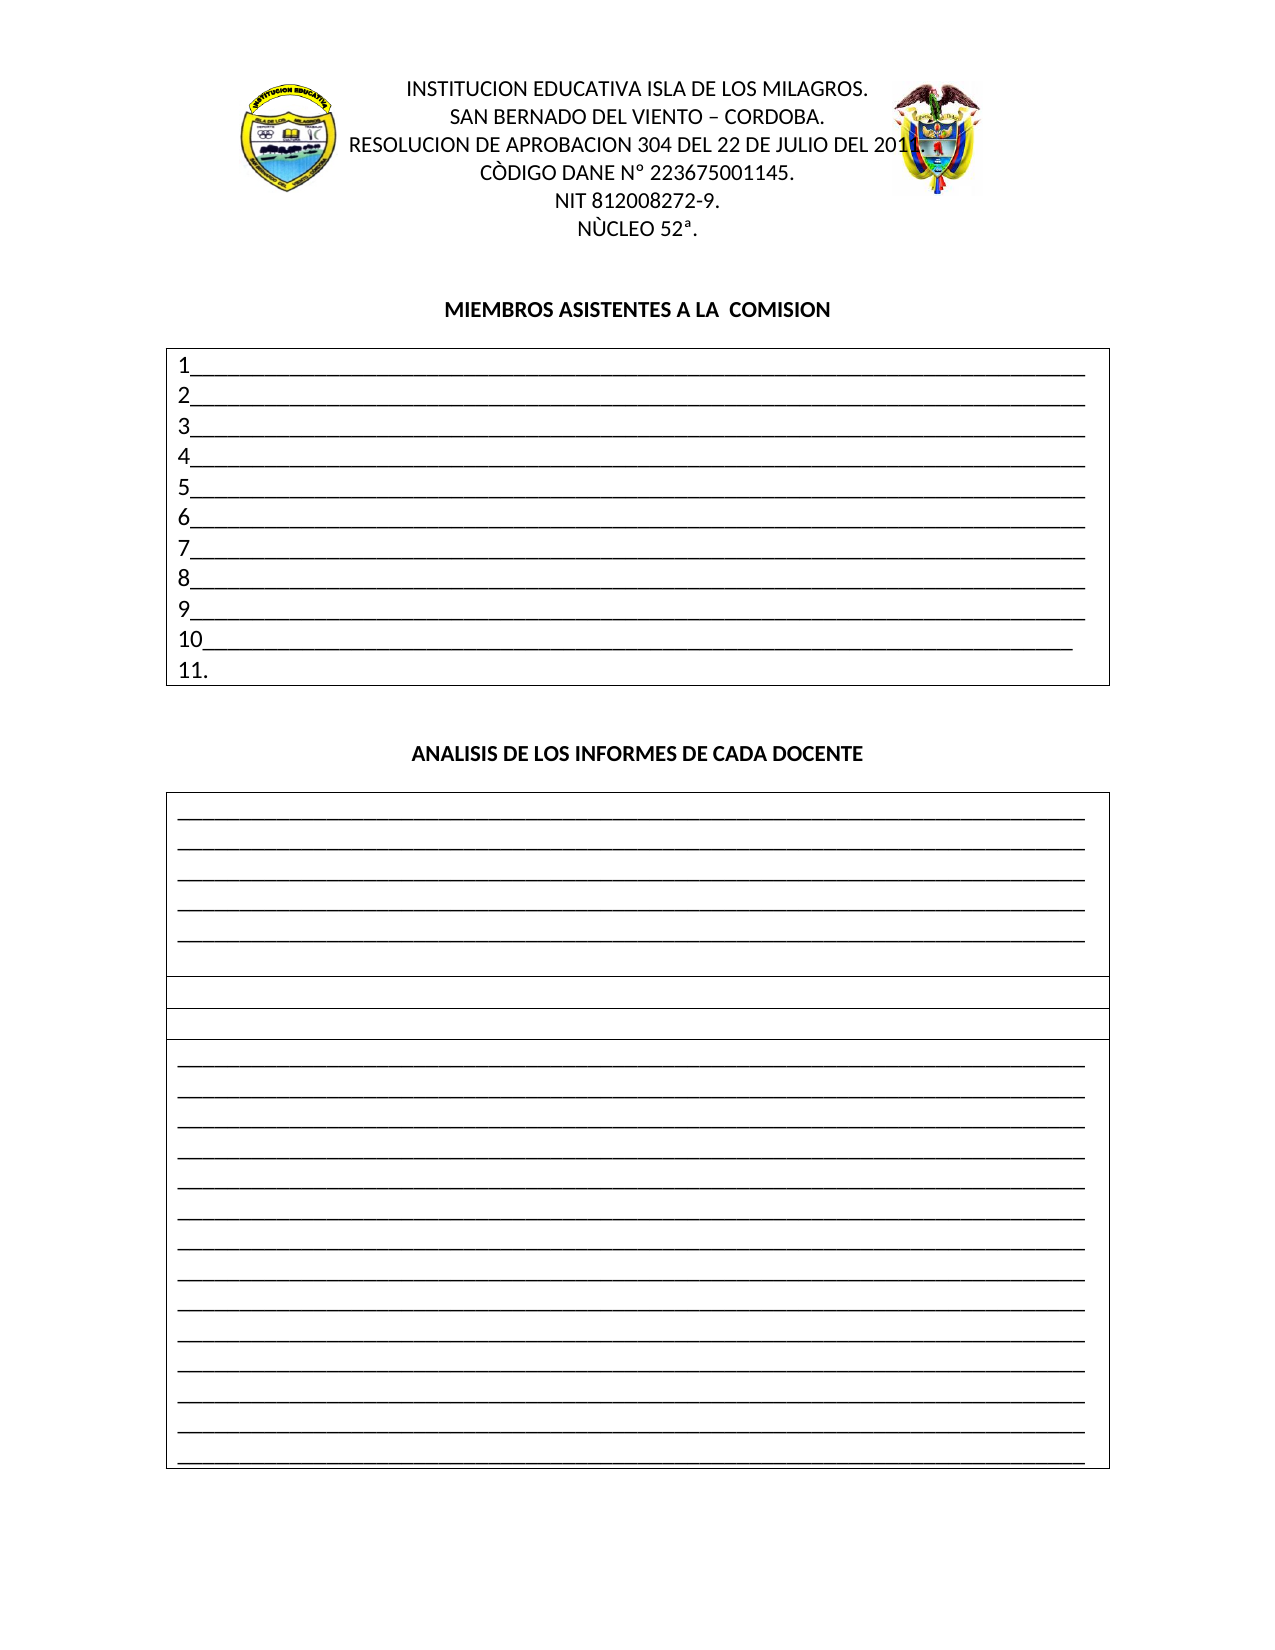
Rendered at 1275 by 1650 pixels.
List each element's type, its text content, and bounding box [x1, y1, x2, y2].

text ANALISIS DE LOS INFORMES DE CADA DOCENTE [177, 739, 1098, 767]
text MIEMBROS ASISTENTES A LA COMISION [177, 295, 1098, 323]
picture [237, 53, 350, 230]
table_header 1________________________________________________________________________ 2________________________________________________________________________ 3________________________________________________________________________ 4________________________________________________________________________ 5________________________________________________________________________ 6________________________________________________________________________ 7________________________________________________________________________ 8________________________________________________________________________ 9________________________________________________________________________ 10______________________________________________________________________ 11. [167, 349, 1109, 685]
table_cell ______________________________________________________________________________________________________________________________________________________________________________________________________________________________________________________________________________________________________________________________________________________________________________________________________________________________________________________________________________________________________________________________________________________________________________________________________________________________________________________________________________________________________________________________________________________________________________________________________________________________________________________________________________________________________________________________________________________________________________________________________________________________________________________________ [167, 1040, 1109, 1467]
table_cell [167, 1009, 1109, 1039]
table_cell [167, 977, 1109, 1007]
table_header _____________________________________________________________________________________________________________________________________________________________________________________________________________________________________________________________________________________________________________________________________________________________________________ [167, 793, 1109, 976]
picture [892, 81, 983, 196]
